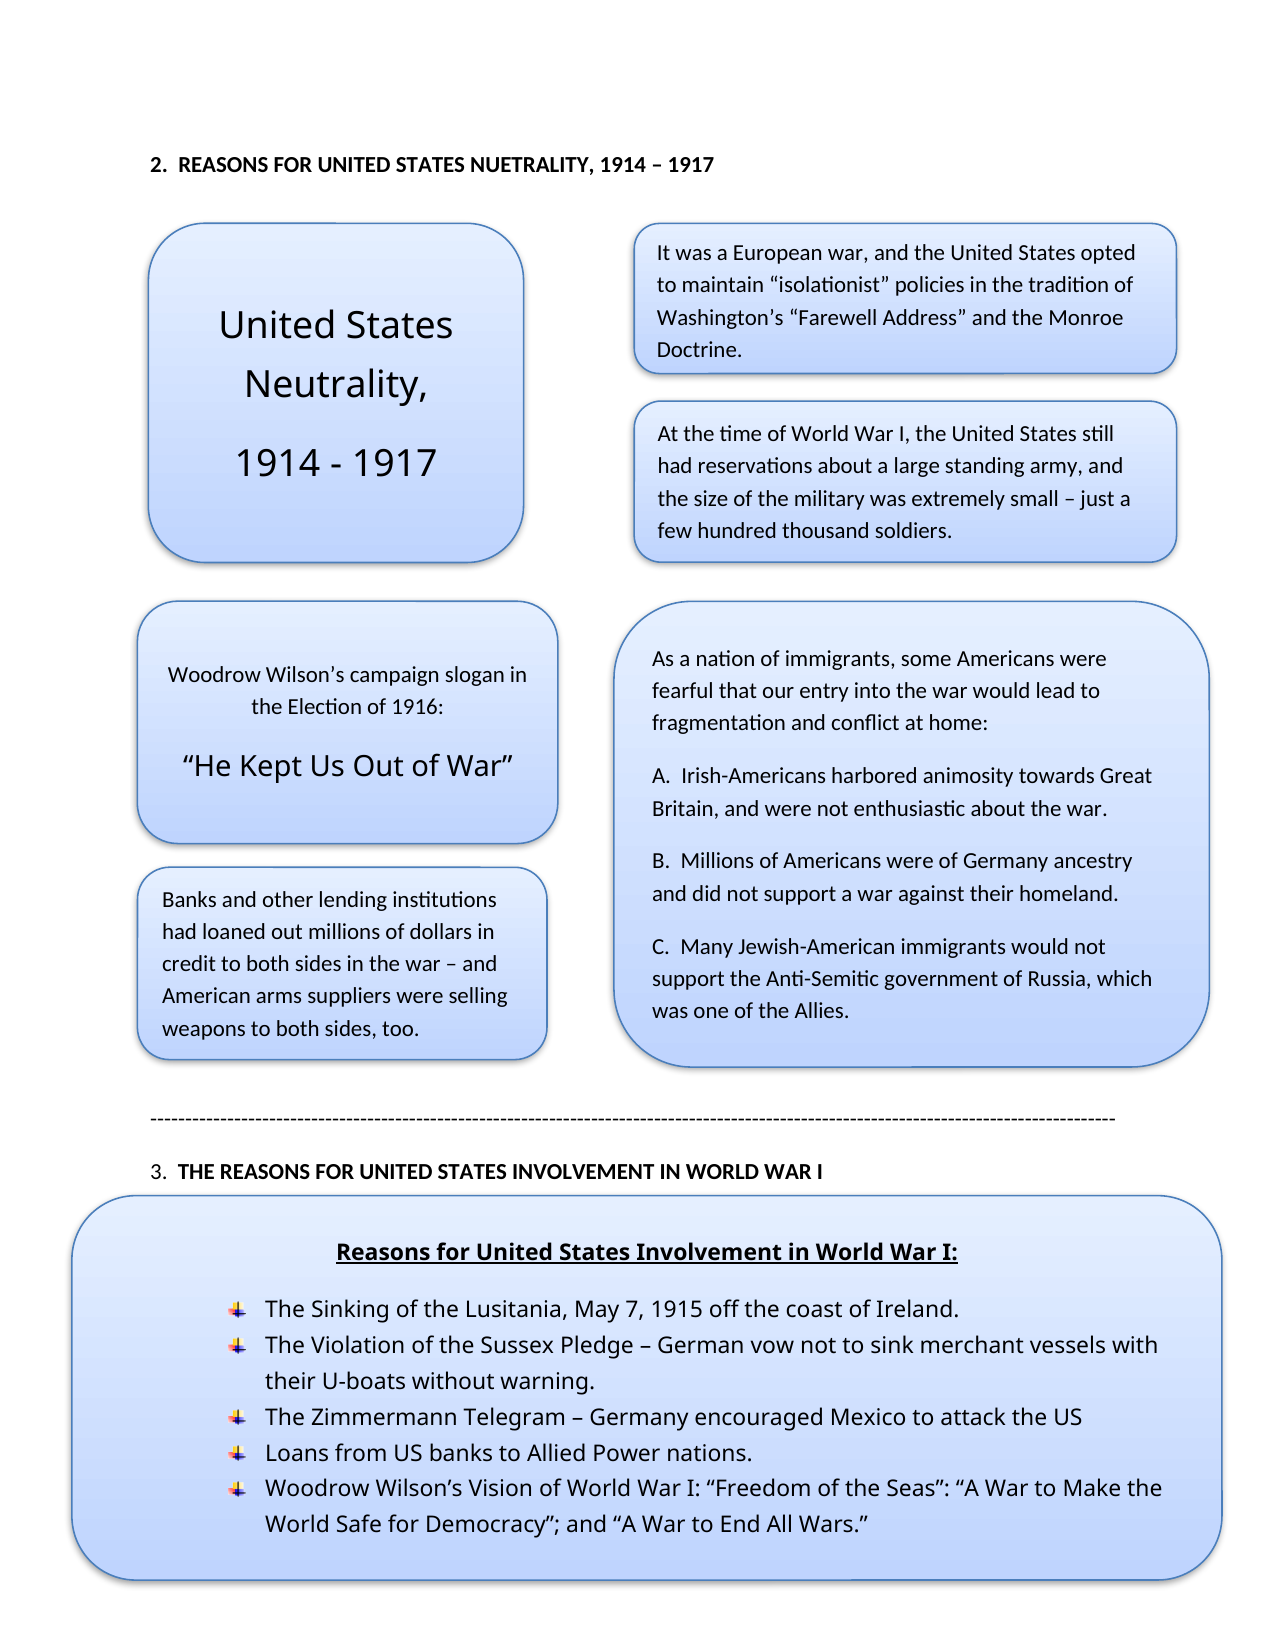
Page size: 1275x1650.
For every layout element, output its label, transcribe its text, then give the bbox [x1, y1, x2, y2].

picture [228, 1408, 246, 1425]
picture [228, 1300, 246, 1318]
picture [228, 1444, 246, 1461]
picture [228, 1336, 246, 1354]
list 3. THE REASONS FOR UNITED STATES INVOLVEMENT IN WORLD WAR I [150, 1157, 1125, 1185]
text ------------------------------------------------------------------------------------------------------------------------------------------ [150, 1104, 1125, 1132]
picture [228, 1480, 246, 1497]
text 2. REASONS FOR UNITED STATES NUETRALITY, 1914 – 1917 [150, 150, 1125, 178]
